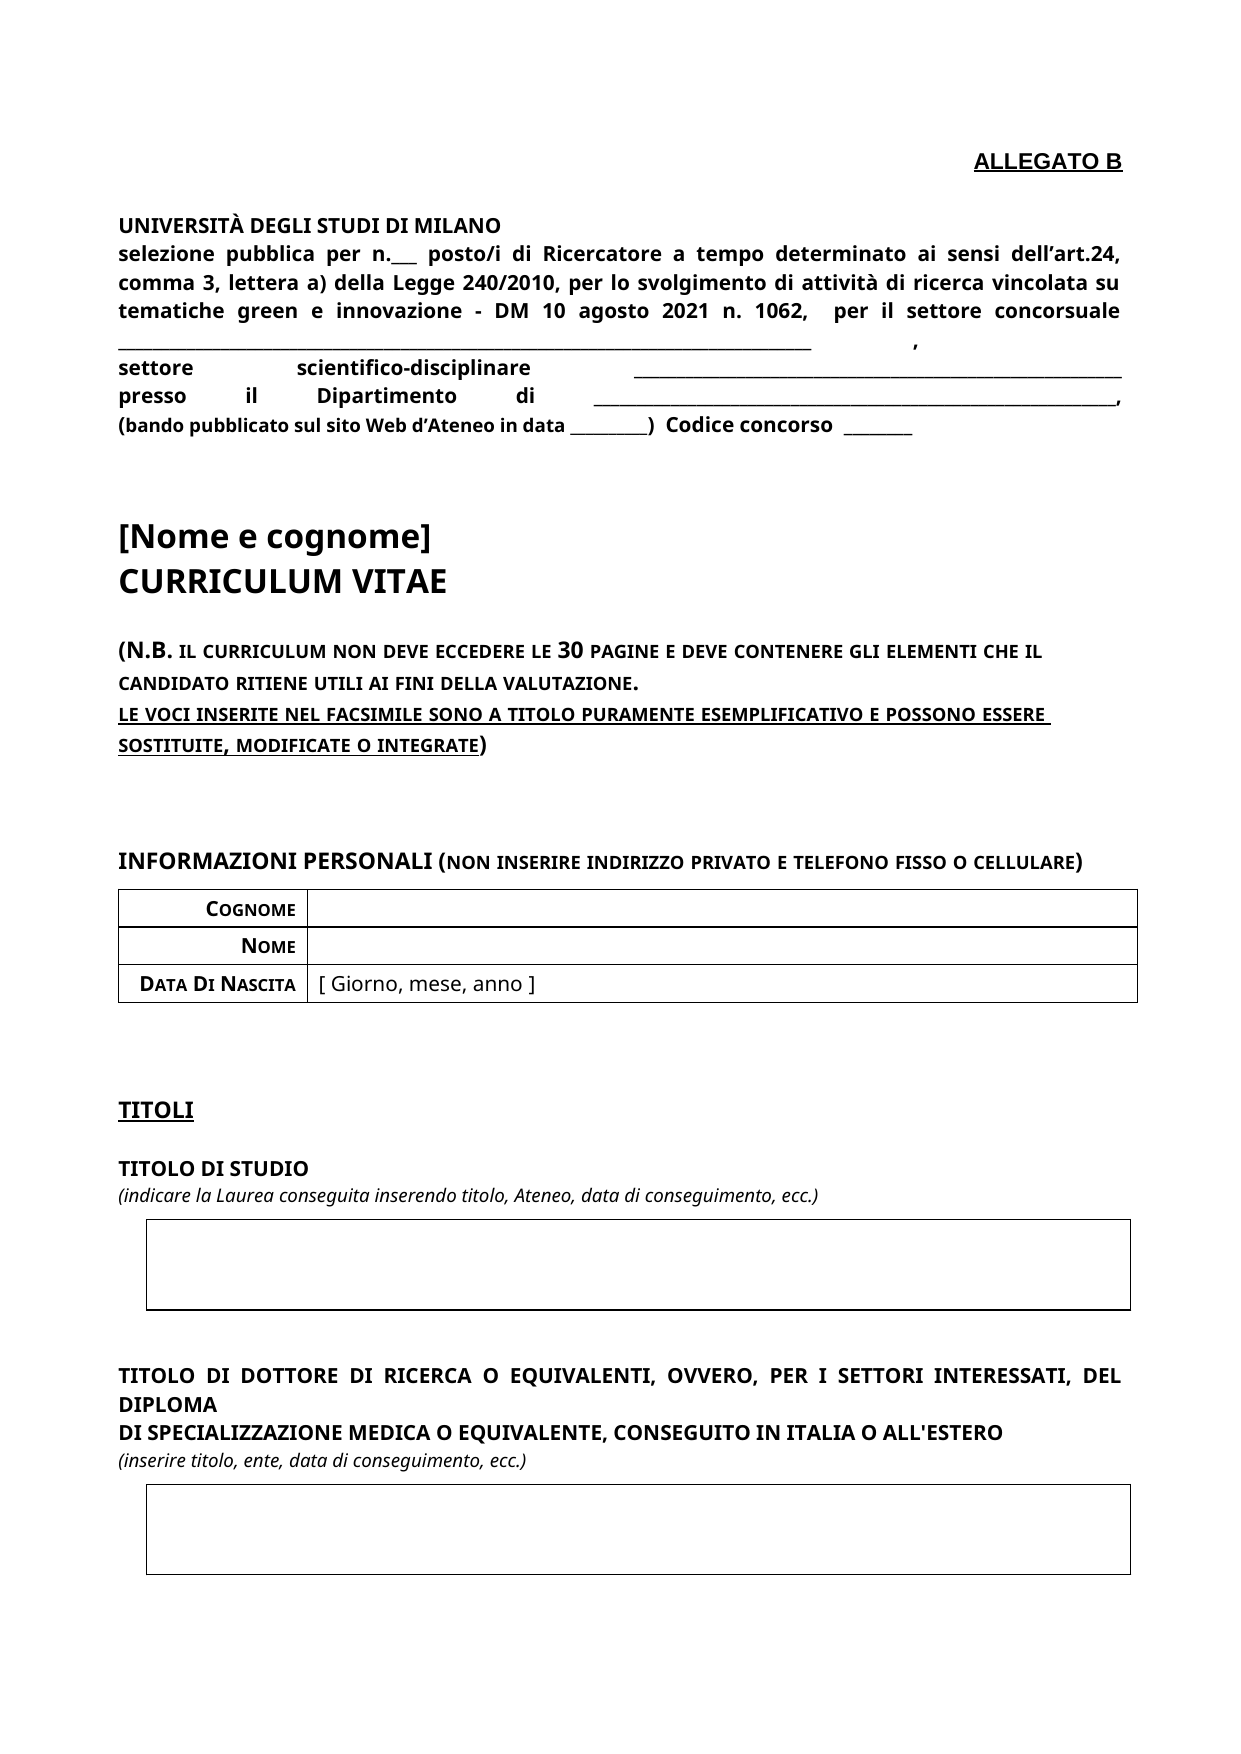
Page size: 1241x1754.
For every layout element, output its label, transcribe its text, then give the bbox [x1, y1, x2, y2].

text ALLEGATO B [118, 148, 1122, 174]
table_cell Data Di Nascita [119, 965, 307, 1002]
text INFORMAZIONI PERSONALI (non inserire indirizzo privato e telefono fisso o cellulare) [118, 845, 1122, 876]
text (inserire titolo, ente, data di conseguimento, ecc.) [118, 1447, 1122, 1472]
text TITOLO DI STUDIO [118, 1154, 1122, 1182]
text (N.B. il curriculum non deve eccedere le 30 pagine e deve contenere gli elementi che il candidato ritiene utili ai fini della valutazione. [118, 634, 1122, 697]
table_cell Nome [119, 928, 307, 964]
text UNIVERSITÀ DEGLI STUDI DI MILANO [118, 211, 1122, 239]
text DI SPECIALIZZAZIONE MEDICA O EQUIVALENTE, CONSEGUITO IN ITALIA O ALL'ESTERO [118, 1418, 1122, 1447]
table_cell [ Giorno, mese, anno ] [308, 965, 1137, 1002]
text selezione pubblica per n.___ posto/i di Ricercatore a tempo determinato ai sensi dell’art.24, comma 3, lettera a) della Legge 240/2010, per lo svolgimento di attività di ricerca vincolata su tematiche green e innovazione - DM 10 agosto 2021 n. 1062, per il settore concorsuale _________________________________________________________________________________ , settore scientifico-disciplinare _________________________________________________________ presso il Dipartimento di _____________________________________________________________, (bando pubblicato sul sito Web d’Ateneo in data __________) Codice concorso ________ [118, 239, 1122, 438]
text (indicare la Laurea conseguita inserendo titolo, Ateneo, data di conseguimento, ecc.) [118, 1182, 1122, 1208]
text TITOLI [118, 1094, 1122, 1125]
table_header [308, 890, 1137, 926]
table_cell [308, 928, 1137, 964]
text TITOLO DI DOTTORE DI RICERCA O EQUIVALENTI, OVVERO, PER I SETTORI INTERESSATI, DEL DIPLOMA [118, 1362, 1122, 1418]
text [Nome e cognome] [118, 512, 1122, 558]
table_header Cognome [119, 890, 307, 926]
text le voci inserite nel facsimile sono a titolo puramente esemplificativo e possono essere sostituite, modificate o integrate) [118, 697, 1122, 759]
text CURRICULUM VITAE [118, 558, 1122, 603]
